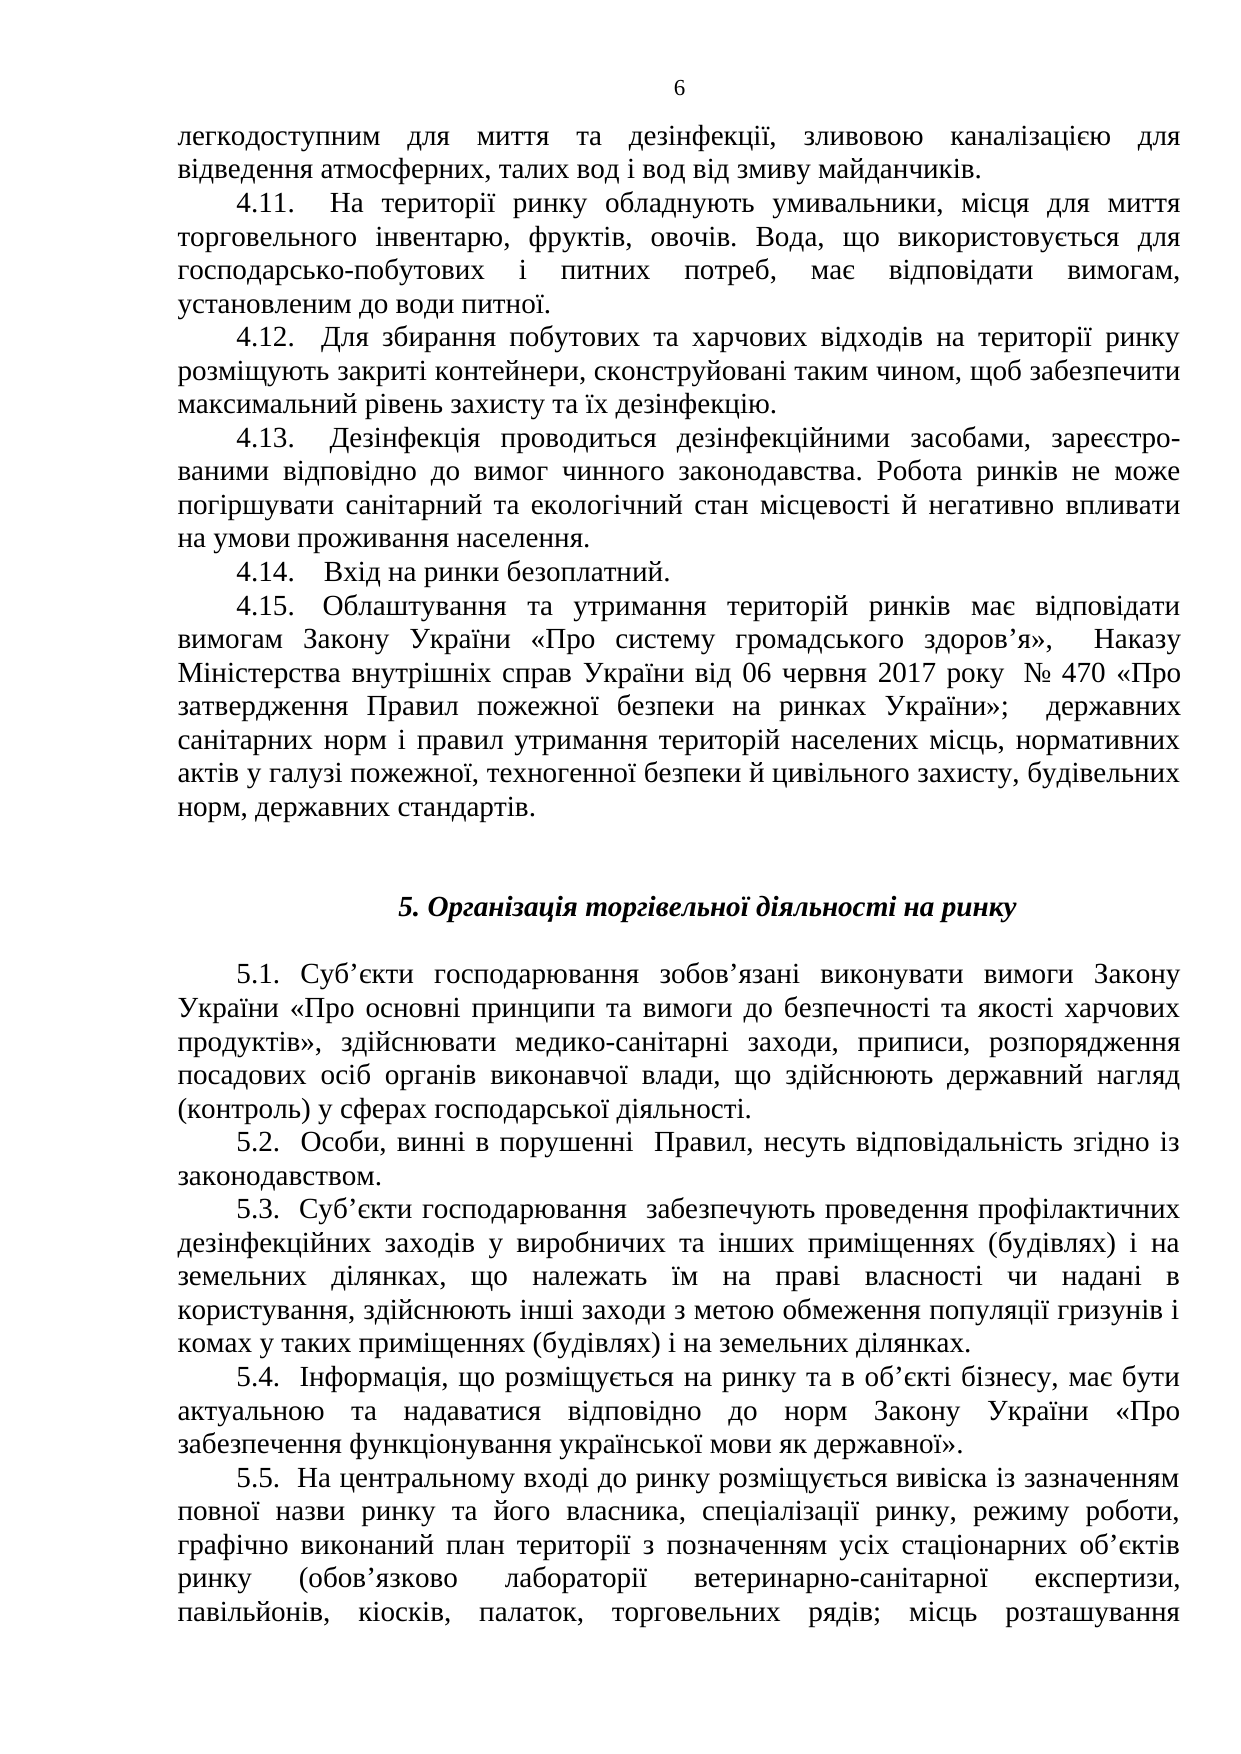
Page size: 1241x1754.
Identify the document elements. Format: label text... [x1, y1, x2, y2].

text 5.2. Особи, винні в порушенні Правил, несуть відповідальність згідно із законодавством. [177, 1124, 1181, 1191]
text 4.15. Облаштування та утримання територій ринків має відповідати вимогам Закону України «Про систему громадського здоров’я», Наказу Міністерства внутрішніх справ України від 06 червня 2017 року № 470 «Про затвердження Правил пожежної безпеки на ринках України»; державних санітарних норм і правил утримання територій населених місць, нормативних актів у галузі пожежної, техногенної безпеки й цивільного захисту, будівельних норм, державних стандартів. [177, 588, 1181, 822]
text 4.13. Дезінфекція проводиться дезінфекційними засобами, зареєстро-ваними відповідно до вимог чинного законодавства. Робота ринків не може погіршувати санітарний та екологічний стан місцевості й негативно впливати на умови проживання населення. [177, 420, 1181, 554]
text 4.14. Вхід на ринки безоплатний. [177, 554, 1181, 588]
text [177, 118, 1181, 185]
text 5.4. Інформація, що розміщується на ринку та в об’єкті бізнесу, має бути актуальною та надаватися відповідно до норм Закону України «Про забезпечення функціонування української мови як державної». [177, 1359, 1181, 1460]
text 5. Організація торгівельної діяльності на ринку [177, 889, 1181, 923]
text 4.11. На території ринку обладнують умивальники, місця для миття торговельного інвентарю, фруктів, овочів. Вода, що використовується для господарсько-побутових і питних потреб, має відповідати вимогам, установленим до води питної. [177, 185, 1181, 319]
text 5.1. Суб’єкти господарювання зобов’язані виконувати вимоги Закону України «Про основні принципи та вимоги до безпечності та якості харчових продуктів», здійснювати медико-санітарні заходи, приписи, розпорядження посадових осіб органів виконавчої влади, що здійснюють державний нагляд (контроль) у сферах господарської діяльності. [177, 957, 1181, 1124]
text 4.12. Для збирання побутових та харчових відходів на території ринку розміщують закриті контейнери, сконструйовані таким чином, щоб забезпечити максимальний рівень захисту та їх дезінфекцію. [177, 319, 1181, 420]
text 5.3. Суб’єкти господарювання забезпечують проведення профілактичних дезінфекційних заходів у виробничих та інших приміщеннях (будівлях) і на земельних ділянках, що належать їм на праві власності чи надані в користування, здійснюють інші заходи з метою обмеження популяції гризунів і комах у таких приміщеннях (будівлях) і на земельних ділянках. [177, 1191, 1181, 1359]
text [177, 1460, 1181, 1627]
